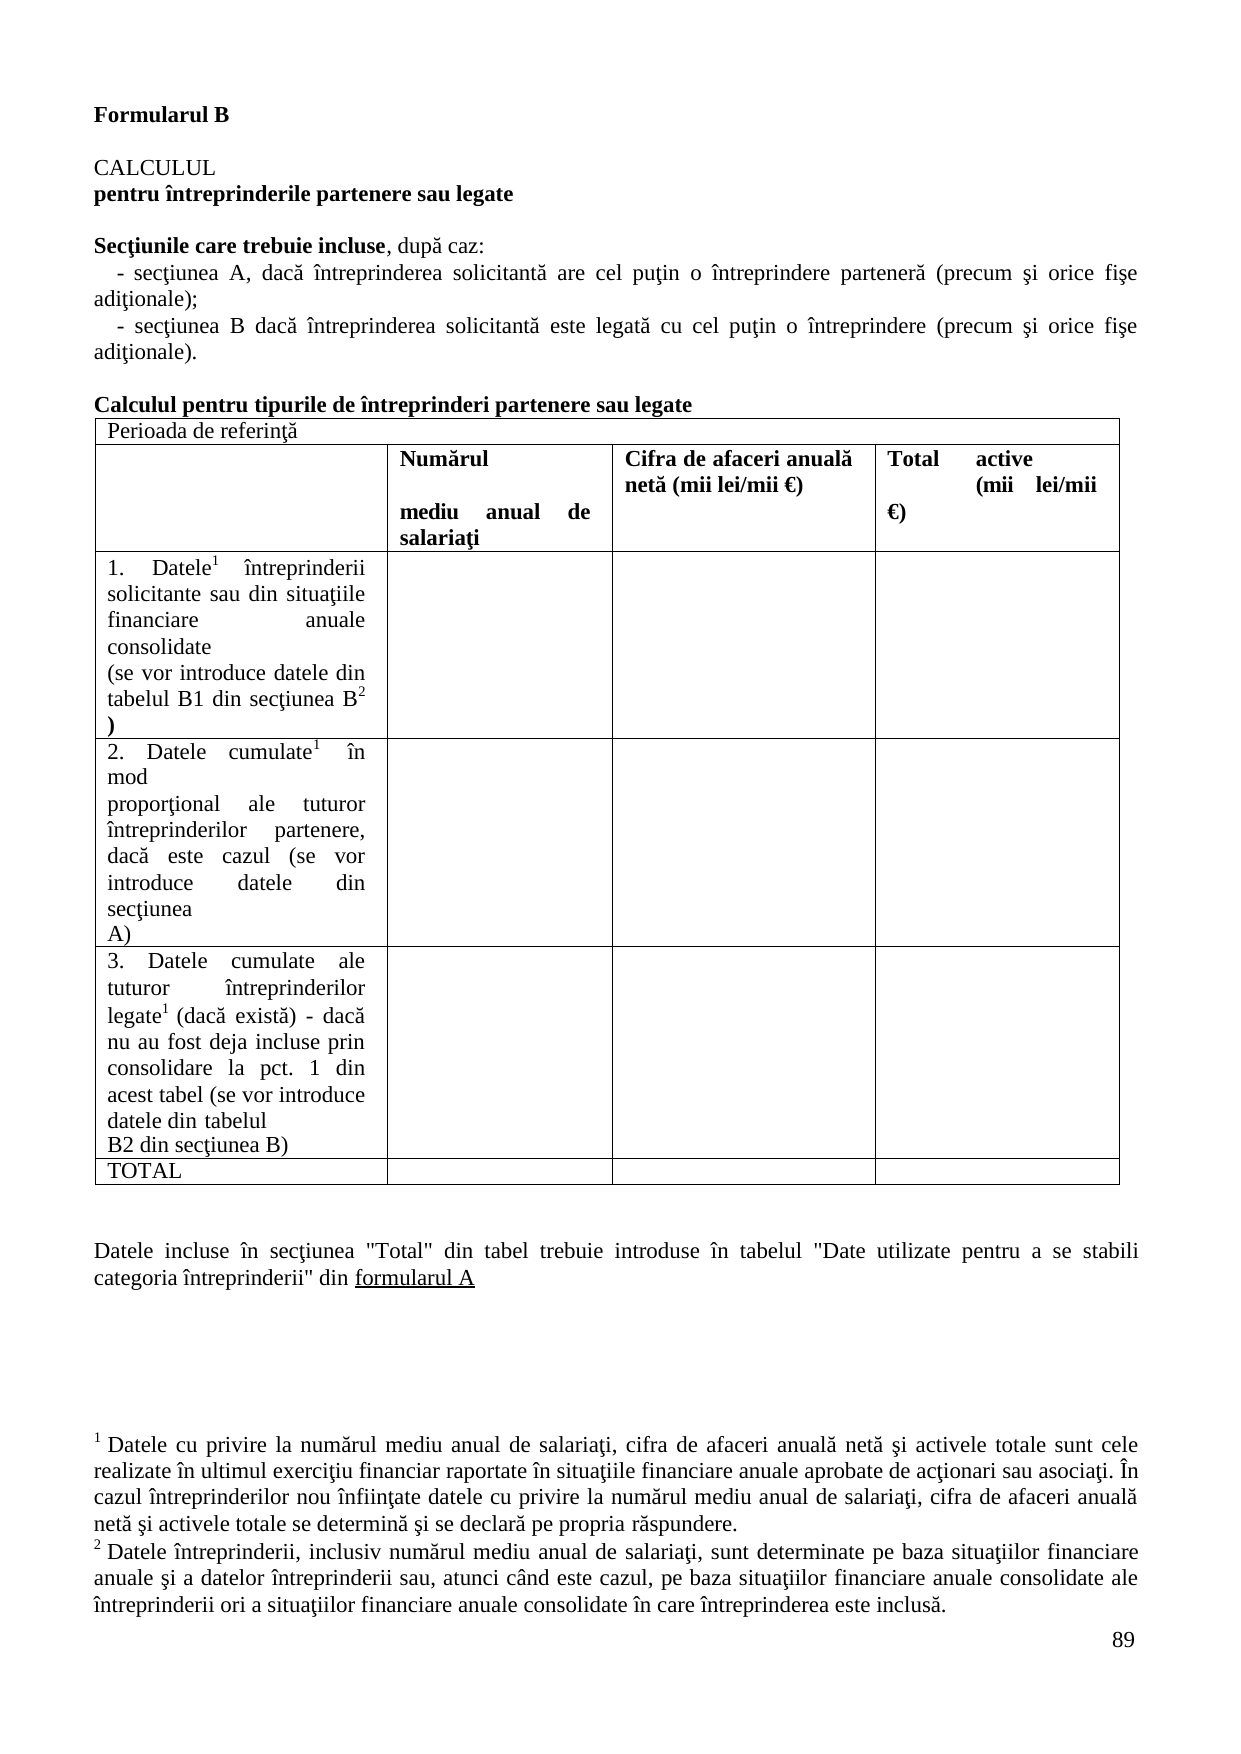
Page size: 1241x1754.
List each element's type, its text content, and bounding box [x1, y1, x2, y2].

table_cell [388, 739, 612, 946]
text Calculul pentru tipurile de întreprinderi partenere sau legate [94, 391, 1140, 418]
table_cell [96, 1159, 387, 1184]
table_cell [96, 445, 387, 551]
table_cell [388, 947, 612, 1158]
text CALCULUL [94, 154, 1140, 180]
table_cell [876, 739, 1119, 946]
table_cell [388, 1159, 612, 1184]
text Secţiunile care trebuie incluse, după caz: [94, 233, 1140, 259]
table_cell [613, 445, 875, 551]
text 2 Datele întreprinderii, inclusiv numărul mediu anual de salariaţi, sunt determinate pe baza situaţiilor financiare anuale şi a datelor întreprinderii sau, atunci când este cazul, pe baza situaţiilor financiare anuale consolidate ale întreprinderii ori a situaţiilor financiare anuale consolidate în care întreprinderea este inclusă. [94, 1536, 1140, 1617]
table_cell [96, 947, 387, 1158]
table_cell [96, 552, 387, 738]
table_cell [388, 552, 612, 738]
text Datele incluse în secţiunea "Total" din tabel trebuie introduse în tabelul "Date utilizate pentru a se stabili categoria întreprinderii" din formularul A [94, 1237, 1140, 1290]
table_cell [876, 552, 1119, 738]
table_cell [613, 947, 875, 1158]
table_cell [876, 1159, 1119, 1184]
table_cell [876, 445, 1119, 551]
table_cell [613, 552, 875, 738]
text Formularul B [94, 101, 1140, 128]
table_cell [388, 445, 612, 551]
text 1 Datele cu privire la numărul mediu anual de salariaţi, cifra de afaceri anuală netă şi activele totale sunt cele realizate în ultimul exerciţiu financiar raportate în situaţiile financiare anuale aprobate de acţionari sau asociaţi. În cazul întreprinderilor nou înfiinţate datele cu privire la numărul mediu anual de salariaţi, cifra de afaceri anuală netă şi activele totale se determină şi se declară pe propria răspundere. [94, 1429, 1140, 1536]
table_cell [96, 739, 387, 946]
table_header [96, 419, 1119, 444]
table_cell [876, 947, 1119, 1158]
list secţiunea A, dacă întreprinderea solicitantă are cel puţin o întreprindere parteneră (precum şi orice fişe adiţionale); [94, 259, 1140, 312]
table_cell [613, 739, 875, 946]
list secţiunea B dacă întreprinderea solicitantă este legată cu cel puţin o întreprindere (precum şi orice fişe adiţionale). [94, 312, 1140, 364]
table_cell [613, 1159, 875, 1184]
text pentru întreprinderile partenere sau legate [94, 181, 1140, 207]
